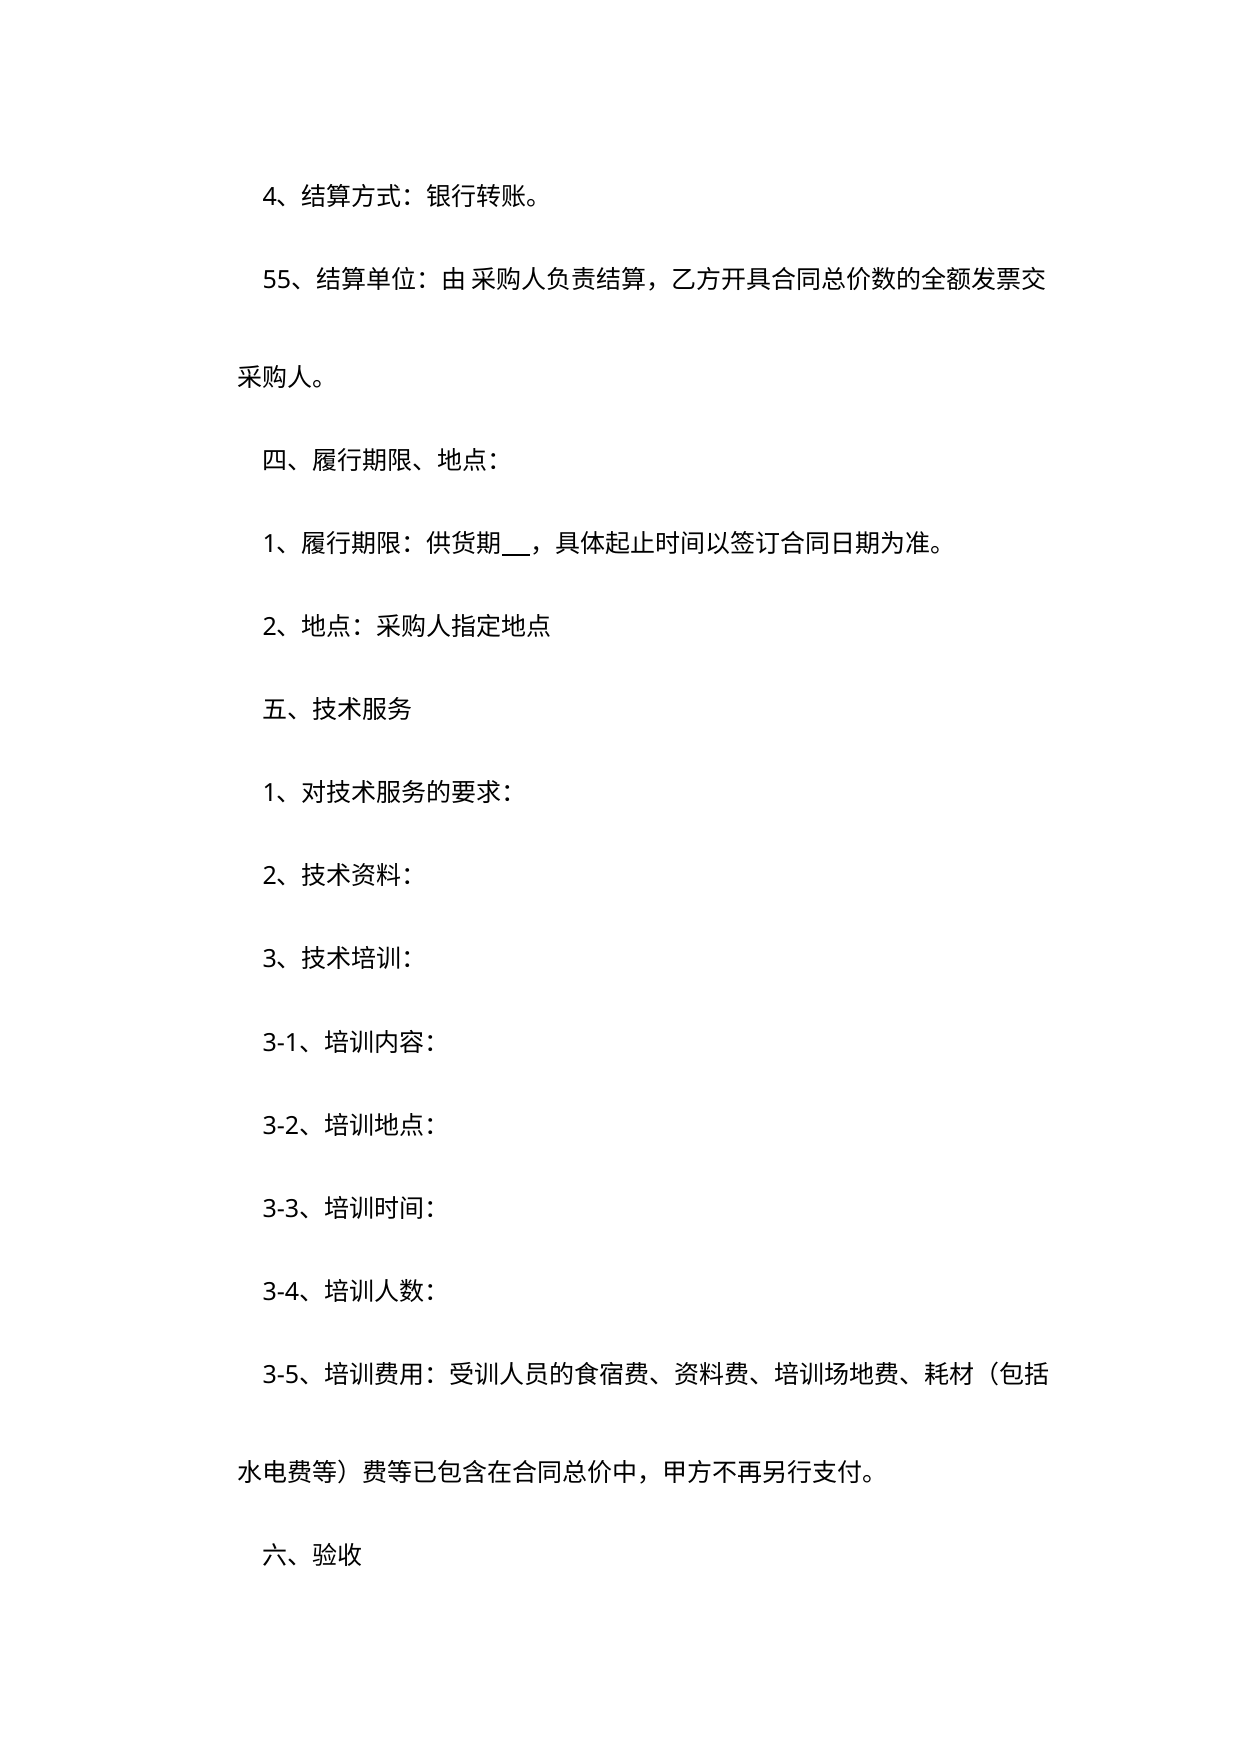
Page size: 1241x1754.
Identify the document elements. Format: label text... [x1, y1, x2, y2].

text 1、履行期限：供货期 ，具体起止时间以签订合同日期为准。 [237, 509, 1053, 574]
text 3-4、培训人数： [237, 1257, 1053, 1322]
text 3-2、培训地点： [237, 1091, 1053, 1156]
text 六、验收 [237, 1521, 1053, 1586]
text 55、结算单位：由 采购人负责结算，乙方开具合同总价数的全额发票交采购人。 [237, 245, 1053, 408]
text 2、技术资料： [237, 841, 1053, 906]
text 四、履行期限、地点： [237, 426, 1053, 491]
text 3-1、培训内容： [237, 1008, 1053, 1073]
text 3、技术培训： [237, 924, 1053, 989]
text 2、地点：采购人指定地点 [237, 592, 1053, 657]
text 五、技术服务 [237, 675, 1053, 740]
text 3-3、培训时间： [237, 1174, 1053, 1239]
text 3-5、培训费用：受训人员的食宿费、资料费、培训场地费、耗材（包括水电费等）费等已包含在合同总价中，甲方不再另行支付。 [237, 1340, 1053, 1503]
text 4、结算方式：银行转账。 [237, 162, 1053, 227]
text 1、对技术服务的要求： [237, 758, 1053, 823]
